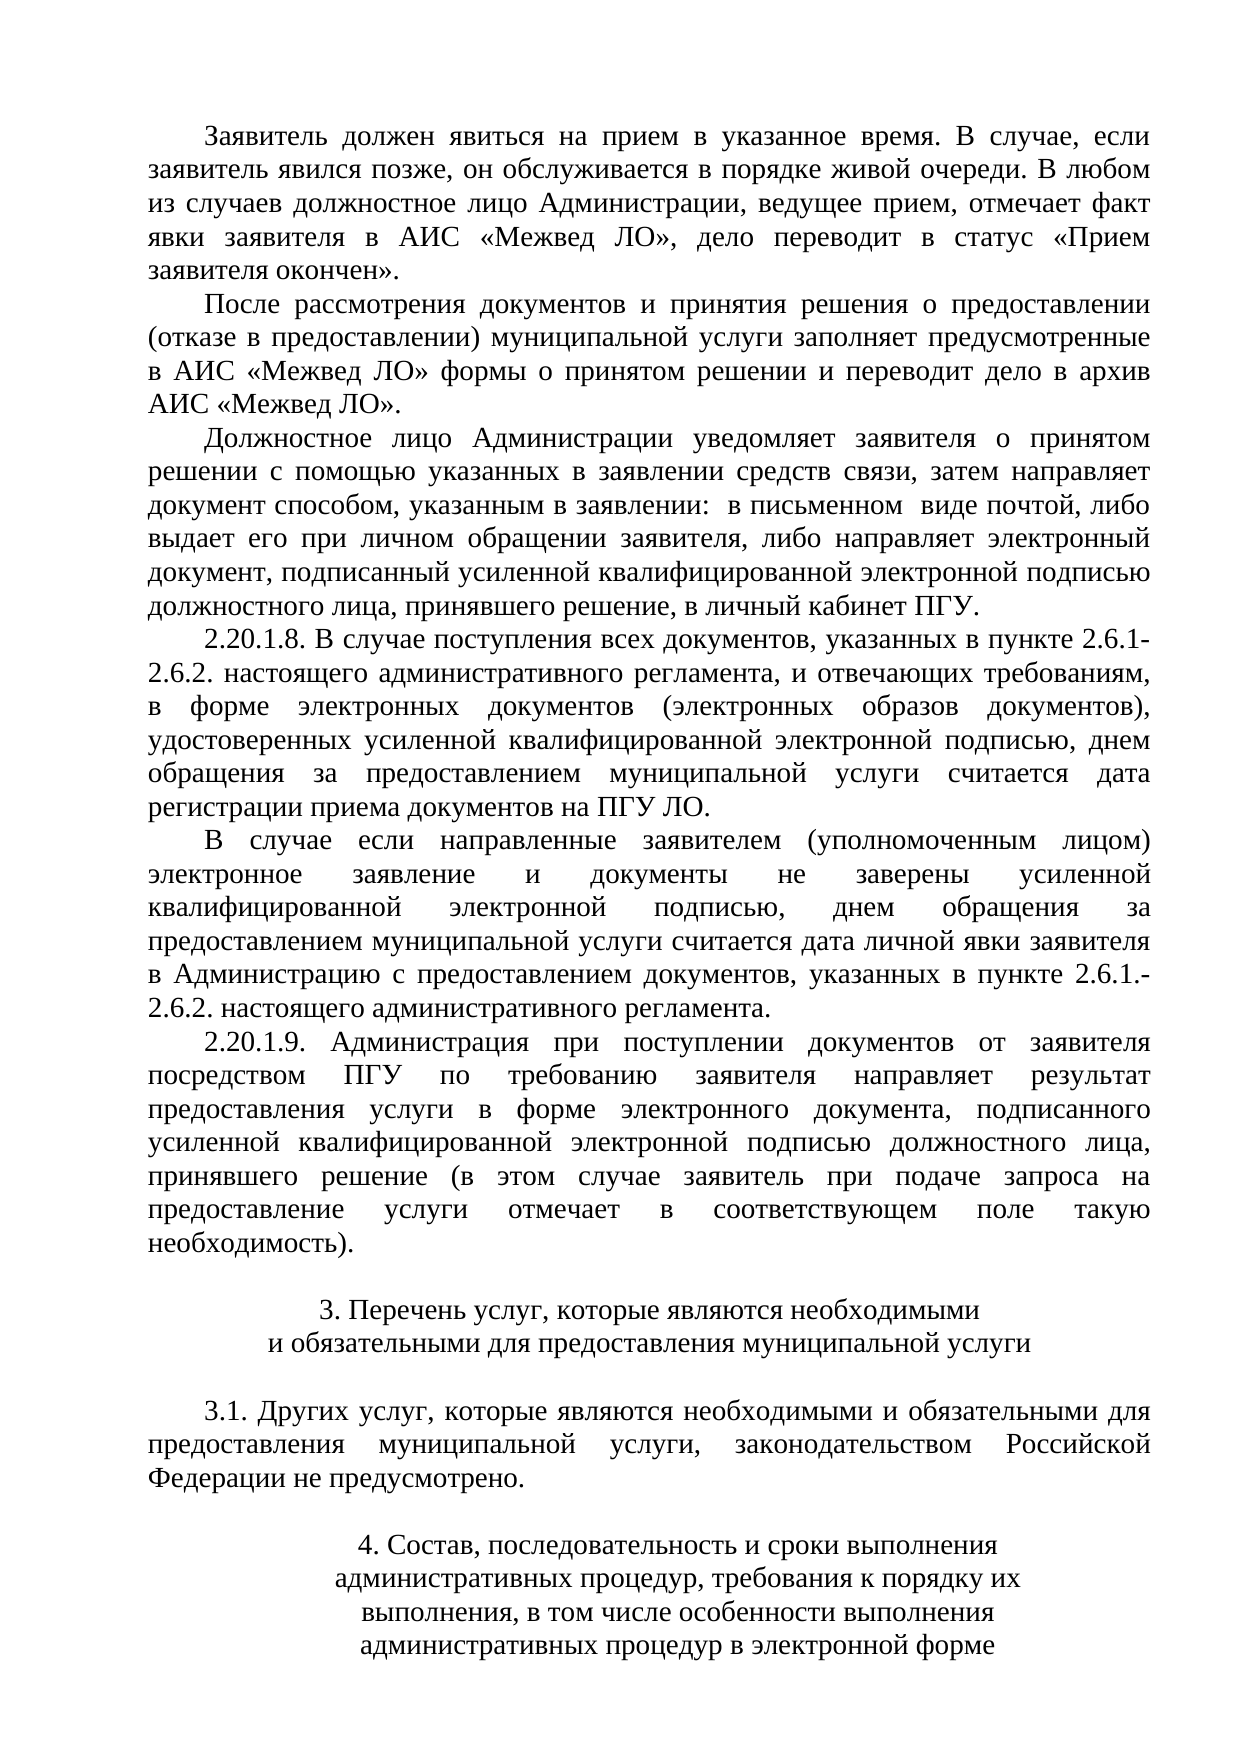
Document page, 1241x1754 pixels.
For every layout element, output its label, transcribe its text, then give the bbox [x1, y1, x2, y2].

text 2.20.1.8. В случае поступления всех документов, указанных в пункте 2.6.1-2.6.2. настоящего административного регламента, и отвечающих требованиям, в форме электронных документов (электронных образов документов), удостоверенных усиленной квалифицированной электронной подписью, днем обращения за предоставлением муниципальной услуги считается дата регистрации приема документов на ПГУ ЛО. [148, 621, 1152, 822]
text 3.1. Других услуг, которые являются необходимыми и обязательными для предоставления муниципальной услуги, законодательством Российской Федерации не предусмотрено. [148, 1393, 1152, 1493]
text административных процедур, требования к порядку их [148, 1560, 1152, 1594]
text После рассмотрения документов и принятия решения о предоставлении (отказе в предоставлении) муниципальной услуги заполняет предусмотренные в АИС «Межвед ЛО» формы о принятом решении и переводит дело в архив АИС «Межвед ЛО». [148, 286, 1152, 420]
text выполнения, в том числе особенности выполнения [148, 1594, 1152, 1627]
text административных процедур в электронной форме [148, 1627, 1152, 1661]
text Заявитель должен явиться на прием в указанное время. В случае, если заявитель явился позже, он обслуживается в порядке живой очереди. В любом из случаев должностное лицо Администрации, ведущее прием, отмечает факт явки заявителя в АИС «Межвед ЛО», дело переводит в статус «Прием заявителя окончен». [148, 118, 1152, 286]
text 4. Состав, последовательность и сроки выполнения [148, 1527, 1152, 1560]
text Должностное лицо Администрации уведомляет заявителя о принятом решении с помощью указанных в заявлении средств связи, затем направляет документ способом, указанным в заявлении: в письменном виде почтой, либо выдает его при личном обращении заявителя, либо направляет электронный документ, подписанный усиленной квалифицированной электронной подписью должностного лица, принявшего решение, в личный кабинет ПГУ. [148, 420, 1152, 621]
text В случае если направленные заявителем (уполномоченным лицом) электронное заявление и документы не заверены усиленной квалифицированной электронной подписью, днем обращения за предоставлением муниципальной услуги считается дата личной явки заявителя в Администрацию с предоставлением документов, указанных в пункте 2.6.1.-2.6.2. настоящего административного регламента. [148, 822, 1152, 1024]
text 2.20.1.9. Администрация при поступлении документов от заявителя посредством ПГУ по требованию заявителя направляет результат предоставления услуги в форме электронного документа, подписанного усиленной квалифицированной электронной подписью должностного лица, принявшего решение (в этом случае заявитель при подаче запроса на предоставление услуги отмечает в соответствующем поле такую необходимость). [148, 1024, 1152, 1258]
text и обязательными для предоставления муниципальной услуги [148, 1326, 1152, 1359]
text 3. Перечень услуг, которые являются необходимыми [148, 1292, 1152, 1326]
